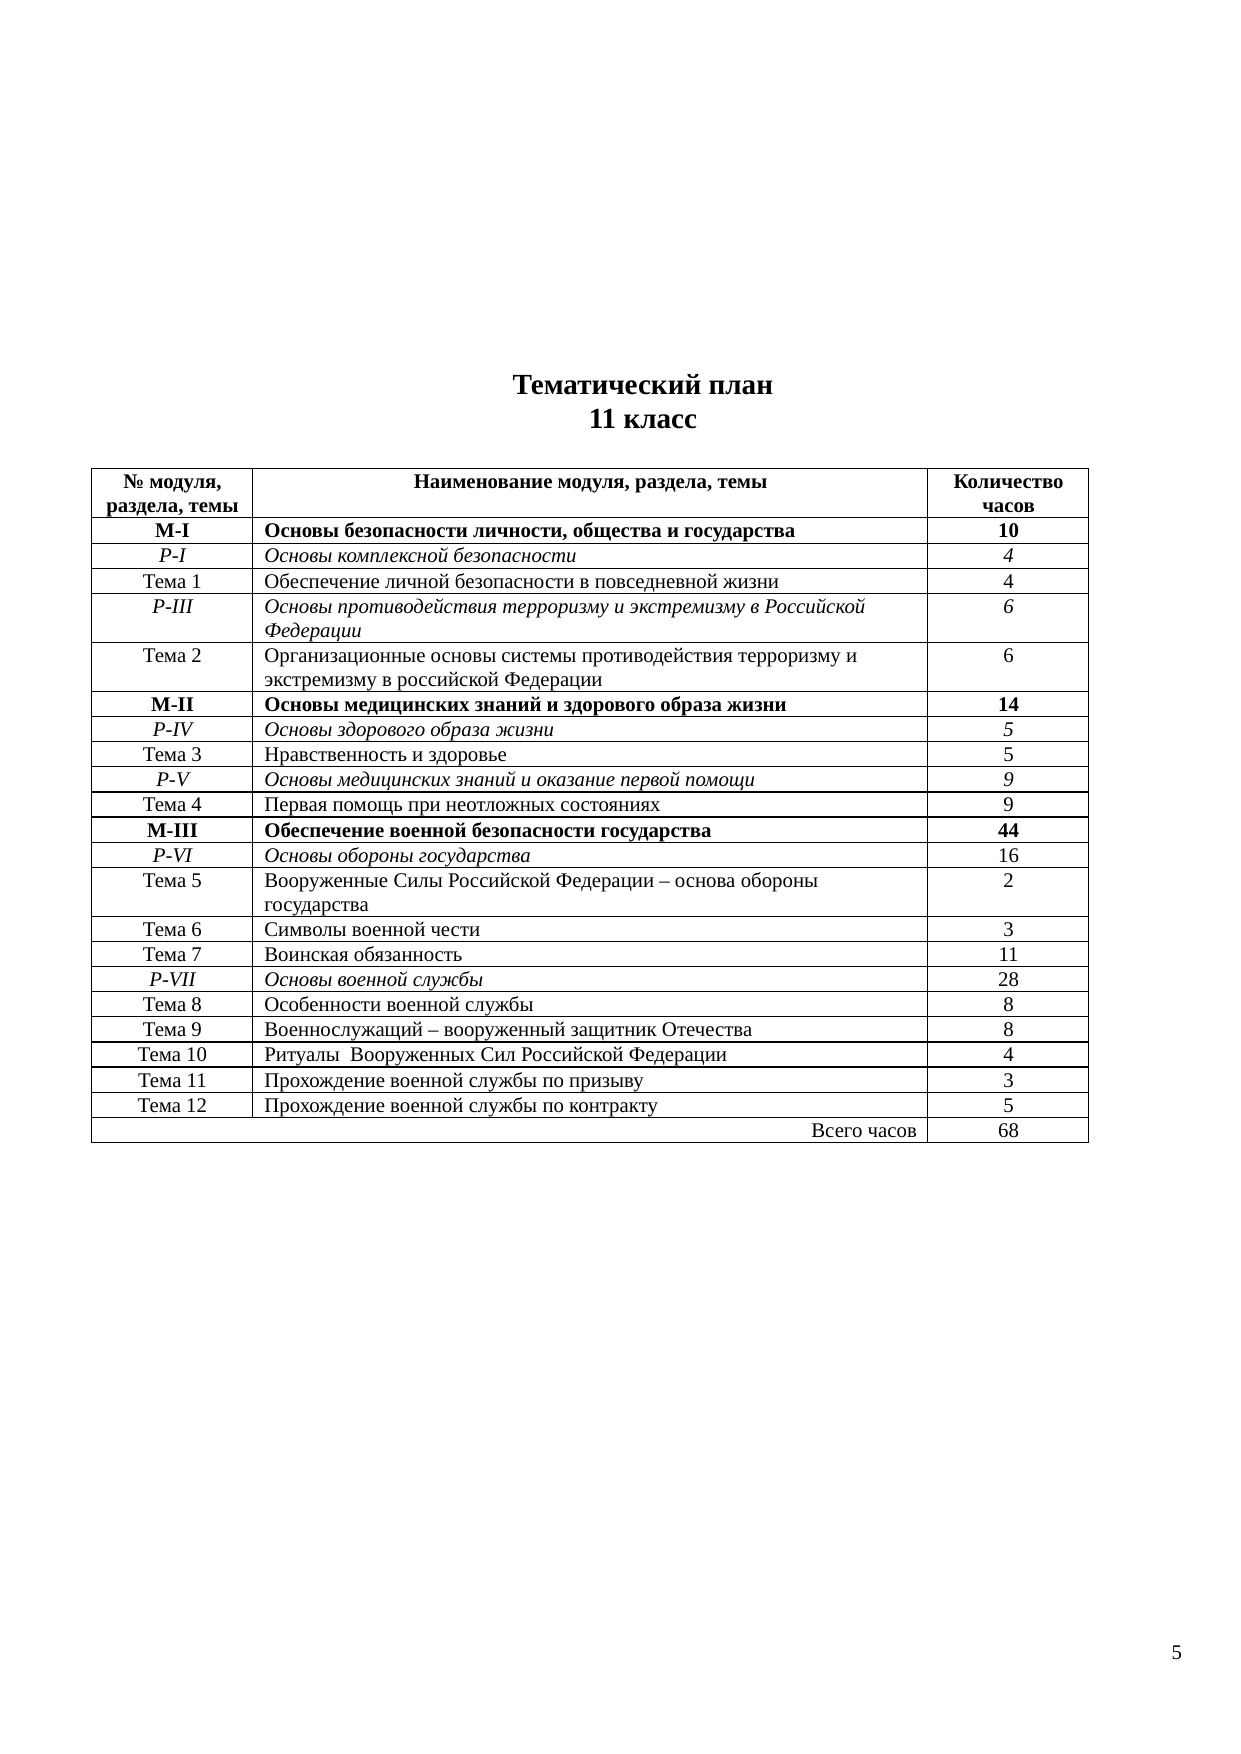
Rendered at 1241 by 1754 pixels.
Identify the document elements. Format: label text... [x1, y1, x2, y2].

table_cell Основы медицинских знаний и здорового образа жизни [253, 692, 927, 716]
table_cell Р-VII [92, 967, 252, 991]
table_cell 14 [928, 692, 1088, 716]
table_cell 68 [928, 1118, 1088, 1142]
table_cell Обеспечение военной безопасности государства [253, 818, 927, 842]
table_cell М-I [92, 518, 252, 542]
table_cell Тема 4 [92, 793, 252, 816]
table_cell Основы военной службы [253, 967, 927, 991]
table_cell 3 [928, 1068, 1088, 1092]
table_cell Основы противодействия терроризму и экстремизму в Российской Федерации [253, 594, 927, 642]
table_cell 5 [928, 717, 1088, 741]
table_cell P-III [92, 594, 252, 642]
table_cell Р-IV [92, 717, 252, 741]
table_cell 8 [928, 1017, 1088, 1041]
table_cell 10 [928, 518, 1088, 542]
table_cell Нравственность и здоровье [253, 742, 927, 766]
table_cell Тема 8 [92, 992, 252, 1016]
table_cell Вооруженные Силы Российской Федерации – основа обороны государства [253, 868, 927, 916]
table_cell Военнослужащий – вооруженный защитник Отечества [253, 1017, 927, 1041]
table_cell Тема 3 [92, 742, 252, 766]
table_cell Тема 6 [92, 917, 252, 941]
table_cell М-II [92, 692, 252, 716]
table_cell 28 [928, 967, 1088, 991]
table_cell Тема 12 [92, 1093, 252, 1117]
table_cell 11 [928, 942, 1088, 966]
table_cell Прохождение военной службы по призыву [253, 1068, 927, 1092]
table_cell Тема 9 [92, 1017, 252, 1041]
text Тематический план [103, 367, 1182, 401]
table_cell Ритуалы Вооруженных Сил Российской Федерации [253, 1043, 927, 1066]
table_cell 9 [928, 767, 1088, 791]
table_cell 5 [928, 1093, 1088, 1117]
table_cell Тема 10 [92, 1043, 252, 1066]
table_cell 3 [928, 917, 1088, 941]
table_cell Тема 7 [92, 942, 252, 966]
table_cell Прохождение военной службы по контракту [253, 1093, 927, 1117]
table_cell Символы военной чести [253, 917, 927, 941]
table_header № модуля, раздела, темы [92, 469, 252, 517]
table_cell Всего часов [92, 1118, 927, 1142]
table_cell 4 [928, 544, 1088, 567]
table_cell Особенности военной службы [253, 992, 927, 1016]
table_cell 9 [928, 793, 1088, 816]
table_cell Организационные основы системы противодействия терроризму и экстремизму в российской Федерации [253, 643, 927, 691]
table_cell 5 [928, 742, 1088, 766]
table_cell Тема 11 [92, 1068, 252, 1092]
table_cell 2 [928, 868, 1088, 916]
table_cell 6 [928, 594, 1088, 642]
table_cell Основы безопасности личности, общества и государства [253, 518, 927, 542]
table_header Наименование модуля, раздела, темы [253, 469, 927, 517]
text 11 класс [103, 401, 1182, 434]
table_cell Тема 1 [92, 569, 252, 593]
table_cell Основы комплексной безопасности [253, 544, 927, 567]
table_cell Тема 5 [92, 868, 252, 916]
table_cell Р-VI [92, 843, 252, 867]
table_header Количество часов [928, 469, 1088, 517]
table_cell Основы медицинских знаний и оказание первой помощи [253, 767, 927, 791]
table_cell Первая помощь при неотложных состояниях [253, 793, 927, 816]
table_cell Р-V [92, 767, 252, 791]
table_cell 4 [928, 1043, 1088, 1066]
table_cell 8 [928, 992, 1088, 1016]
table_cell 4 [928, 569, 1088, 593]
table_cell P-I [92, 544, 252, 567]
table_cell 16 [928, 843, 1088, 867]
table_cell Тема 2 [92, 643, 252, 691]
table_cell 6 [928, 643, 1088, 691]
table_cell Воинская обязанность [253, 942, 927, 966]
table_cell М-III [92, 818, 252, 842]
table_cell Обеспечение личной безопасности в повседневной жизни [253, 569, 927, 593]
table_cell Основы здорового образа жизни [253, 717, 927, 741]
table_cell Основы обороны государства [253, 843, 927, 867]
table_cell 44 [928, 818, 1088, 842]
